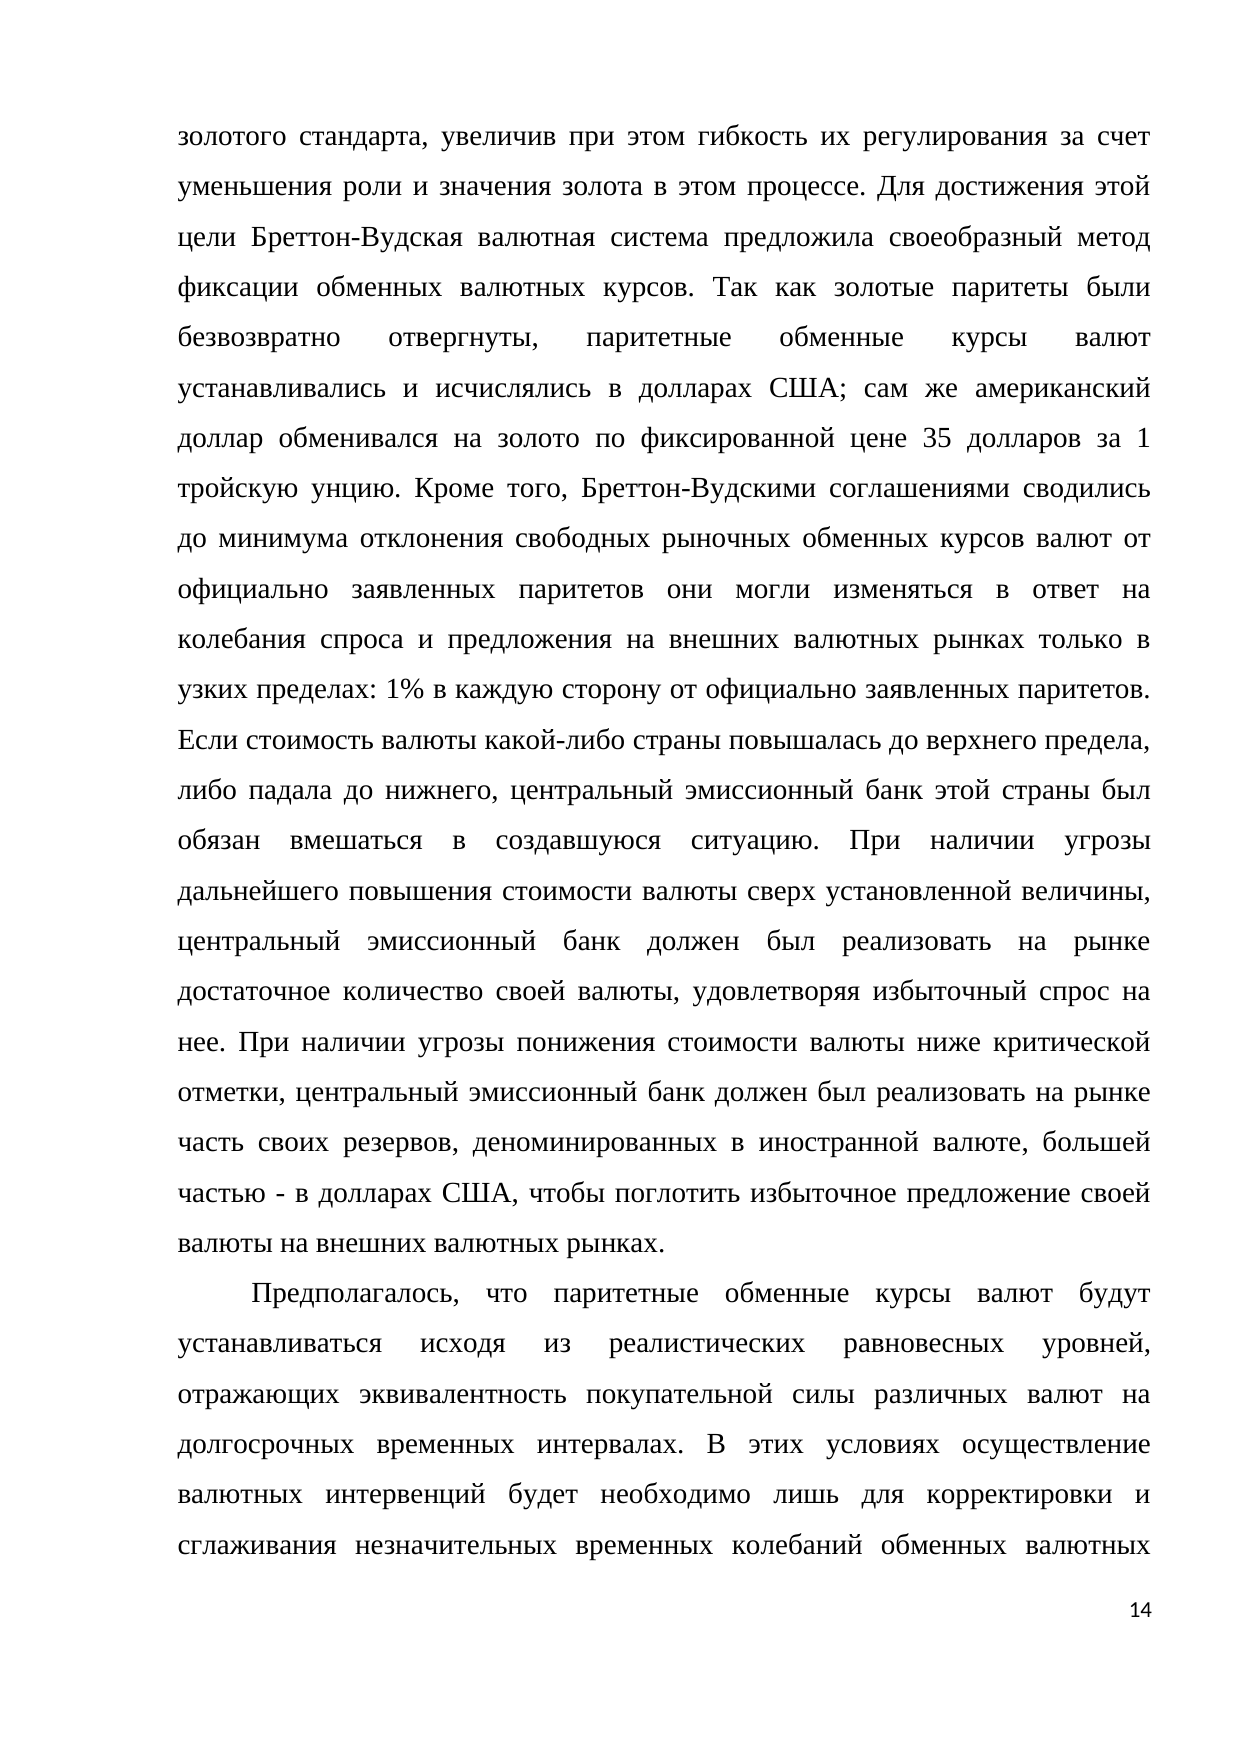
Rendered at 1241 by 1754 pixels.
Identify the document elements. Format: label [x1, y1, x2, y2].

text [177, 118, 1152, 1258]
text [177, 1275, 1152, 1560]
